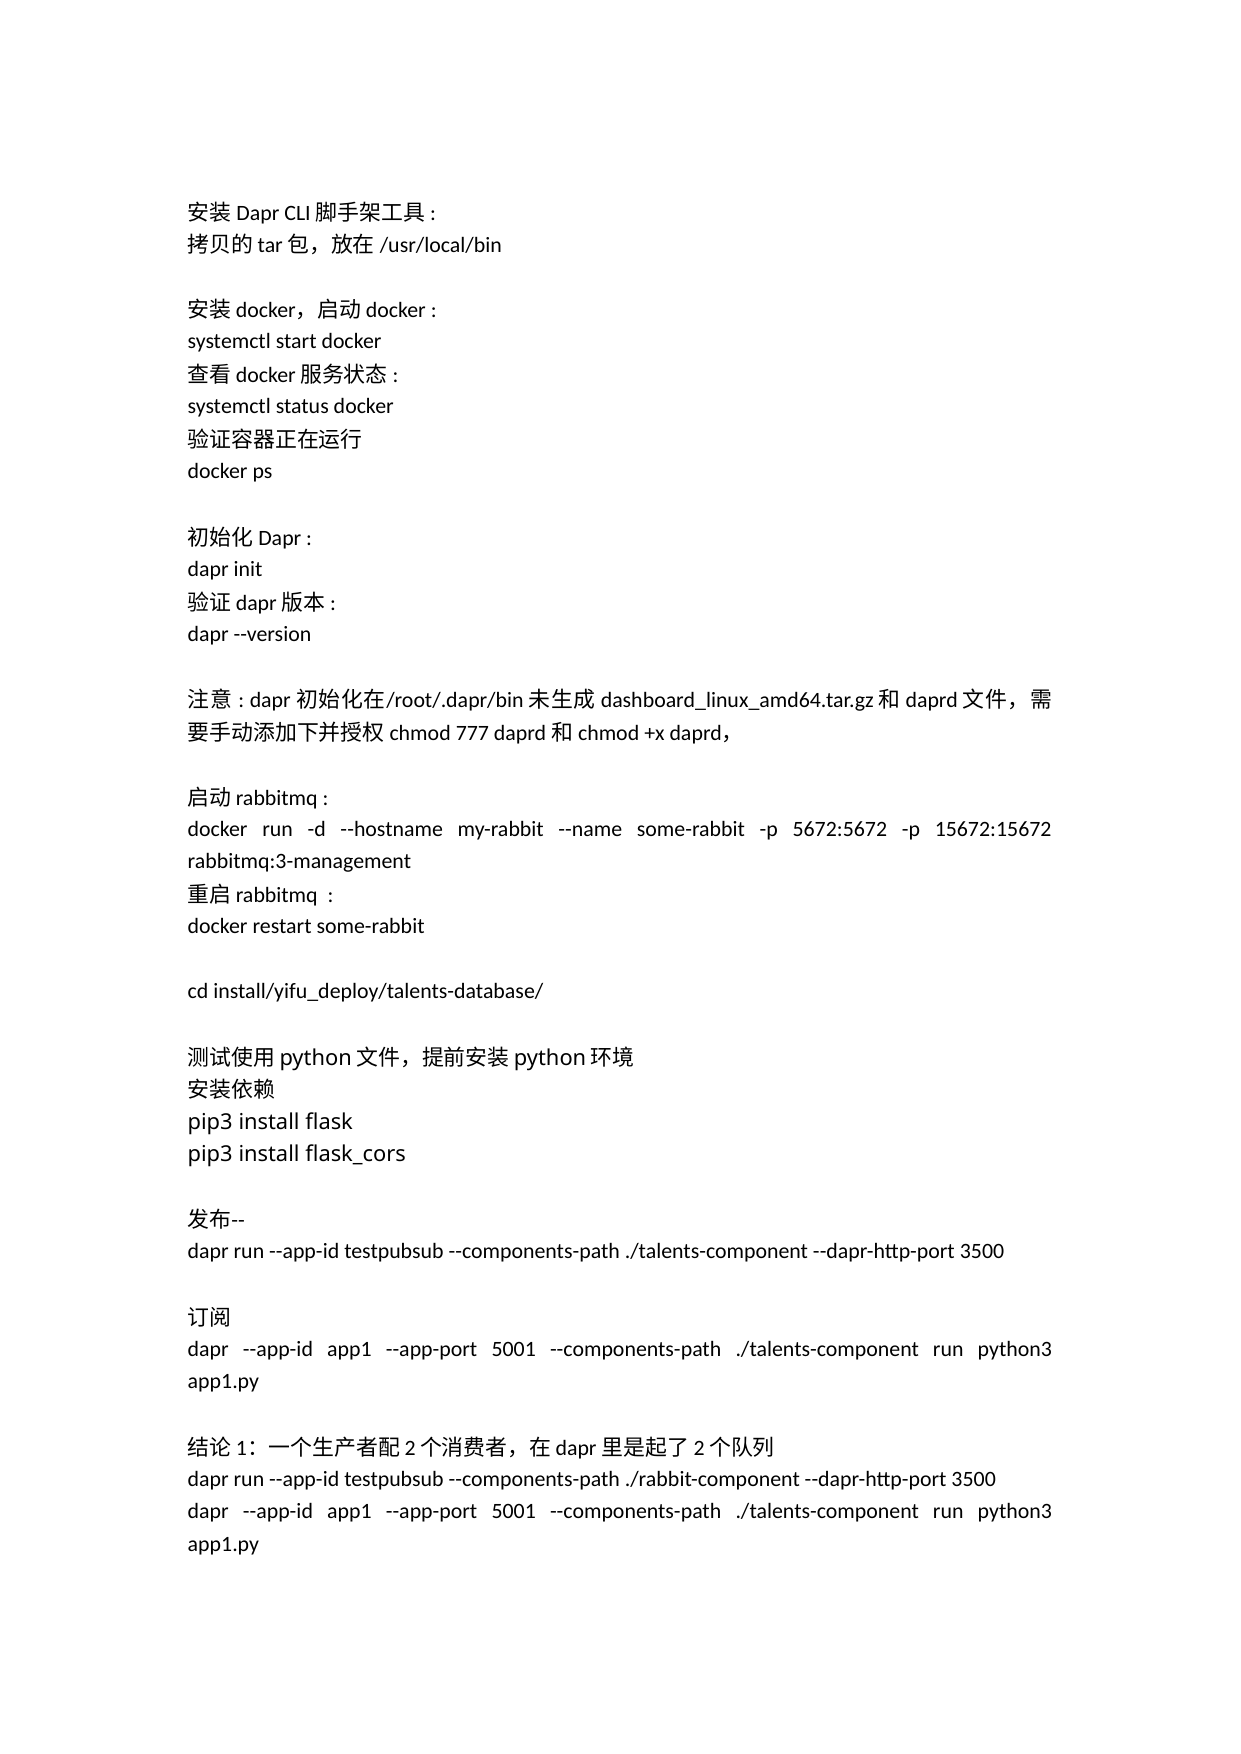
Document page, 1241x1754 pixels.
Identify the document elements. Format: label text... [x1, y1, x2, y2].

text docker restart some-rabbit [187, 909, 1053, 942]
text systemctl start docker [187, 324, 1053, 357]
text 安装docker，启动docker : [187, 292, 1053, 324]
text 初始化 Dapr : [187, 519, 1053, 552]
text docker ps [187, 454, 1053, 487]
text dapr run --app-id testpubsub --components-path ./rabbit-component --dapr-http-port 3500 [187, 1462, 1053, 1494]
text 拷贝的tar包，放在 /usr/local/bin [187, 227, 1053, 259]
text 注意 : dapr初始化在/root/.dapr/bin未生成dashboard_linux_amd64.tar.gz和daprd文件，需要手动添加下并授权 chmod 777 daprd 和 chmod +x daprd， [187, 682, 1053, 747]
text 验证容器正在运行 [187, 422, 1053, 454]
text 发布-- [187, 1202, 1053, 1234]
text 结论1：一个生产者配2个消费者，在dapr 里是起了2个队列 [187, 1429, 1053, 1462]
text 启动rabbitmq : [187, 779, 1053, 812]
text 安装 Dapr CLI 脚手架工具 : [187, 194, 1053, 227]
text 查看docker服务状态 : [187, 357, 1053, 389]
text dapr --version [187, 617, 1053, 649]
text 重启rabbitmq : [187, 877, 1053, 909]
text systemctl status docker [187, 389, 1053, 422]
text dapr run --app-id testpubsub --components-path ./talents-component --dapr-http-port 3500 [187, 1234, 1053, 1267]
text 验证dapr版本 : [187, 584, 1053, 617]
text docker run -d --hostname my-rabbit --name some-rabbit -p 5672:5672 -p 15672:15672 rabbitmq:3-management [187, 812, 1053, 877]
text cd install/yifu_deploy/talents-database/ [187, 974, 1053, 1007]
text dapr init [187, 552, 1053, 584]
text dapr --app-id app1 --app-port 5001 --components-path ./talents-component run python3 app1.py [187, 1494, 1053, 1559]
text 订阅 [187, 1299, 1053, 1332]
text 测试使用python文件，提前安装python环境 安装依赖 pip3 install flask pip3 install flask_cors [187, 1039, 1053, 1169]
text dapr --app-id app1 --app-port 5001 --components-path ./talents-component run python3 app1.py [187, 1332, 1053, 1397]
